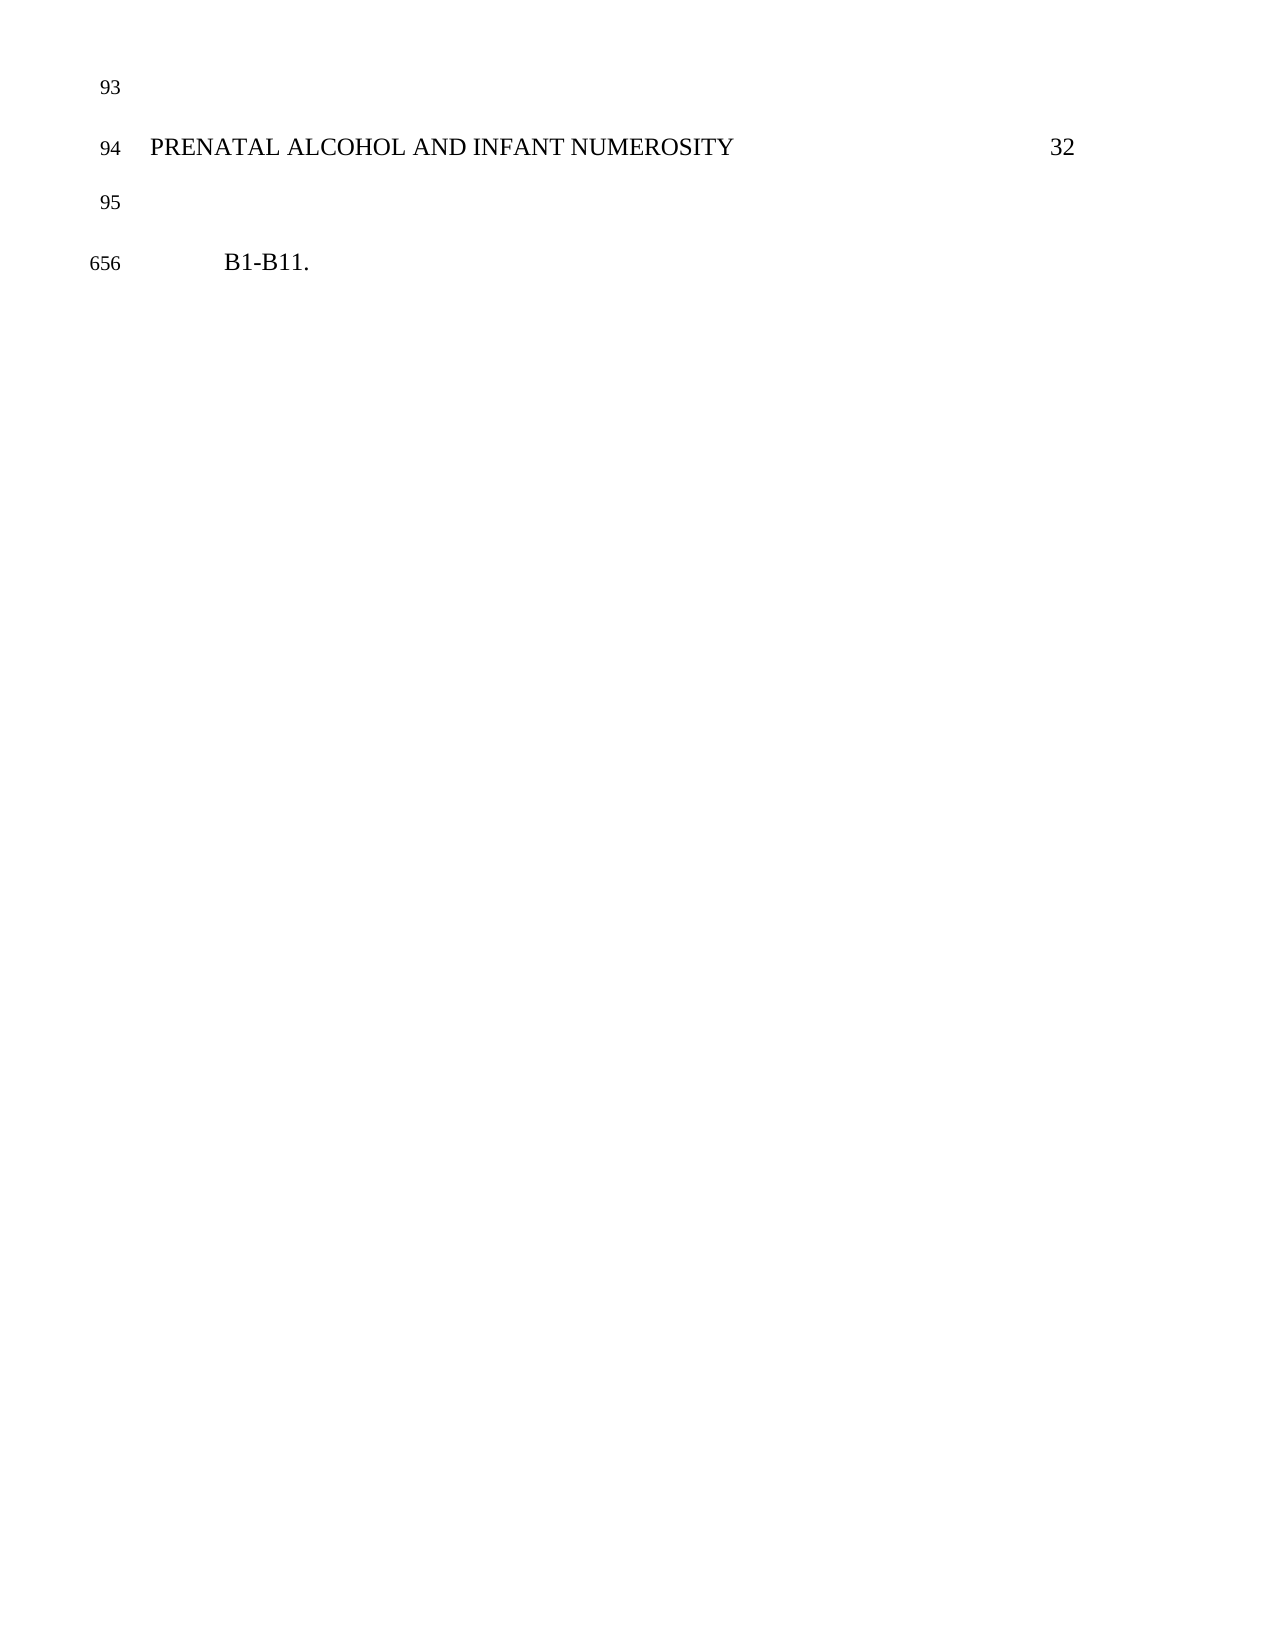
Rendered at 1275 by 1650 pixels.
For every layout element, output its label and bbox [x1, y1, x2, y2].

text [150, 247, 1125, 276]
